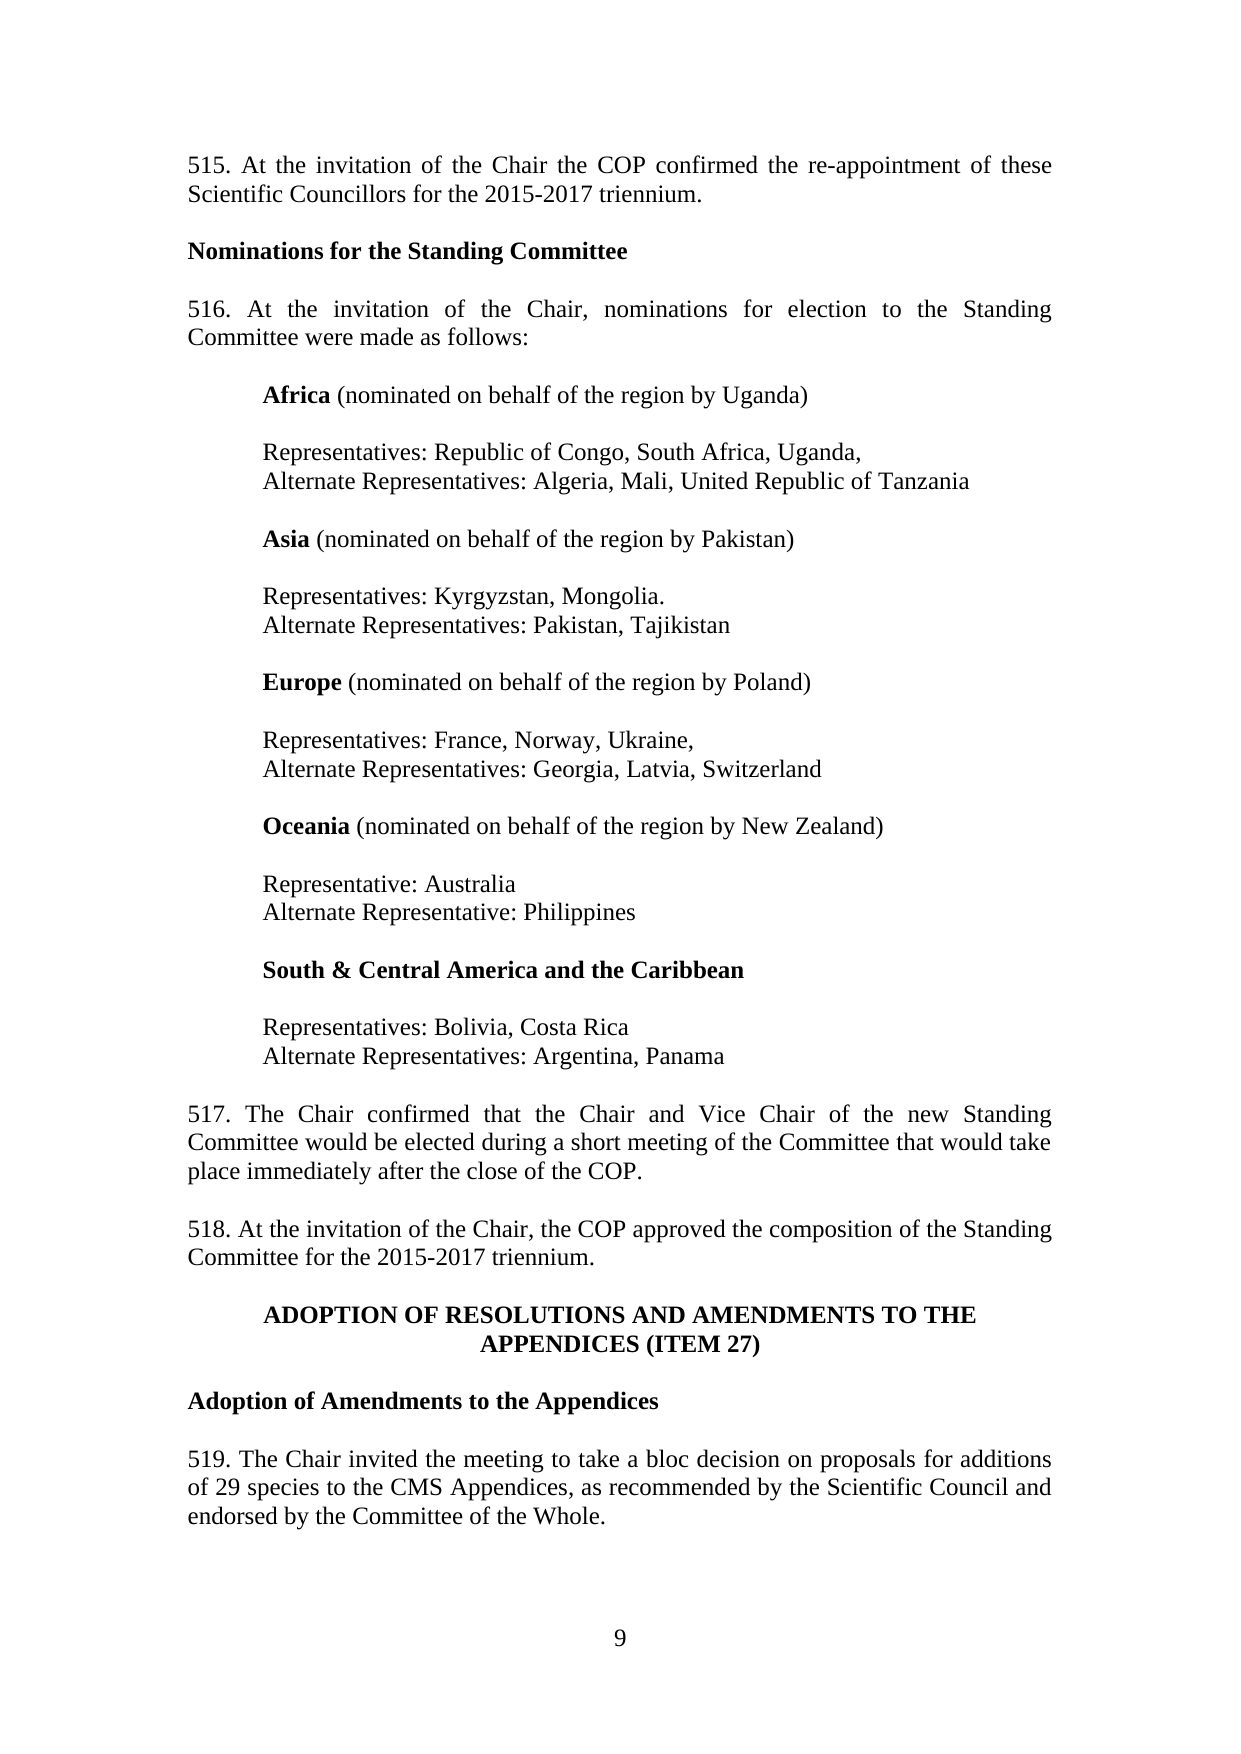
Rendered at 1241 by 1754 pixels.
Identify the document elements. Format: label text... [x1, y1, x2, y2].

text 515. At the invitation of the Chair the COP confirmed the re-appointment of these Scientific Councillors for the 2015-2017 triennium. [187, 150, 1053, 207]
text South & Central America and the Caribbean [262, 955, 1053, 984]
text 519. The Chair invited the meeting to take a bloc decision on proposals for additions of 29 species to the CMS Appendices, as recommended by the Scientific Council and endorsed by the Committee of the Whole. [187, 1444, 1053, 1530]
text Oceania (nominated on behalf of the region by New Zealand) [262, 811, 1053, 840]
text Representative: Australia [262, 869, 1053, 897]
text Representatives: Republic of Congo, South Africa, Uganda, [262, 437, 1053, 466]
text Alternate Representatives: Georgia, Latvia, Switzerland [262, 754, 1053, 782]
text Alternate Representatives: Pakistan, Tajikistan [262, 610, 1053, 639]
text Alternate Representatives: Argentina, Panama [262, 1041, 1053, 1070]
text Alternate Representatives: Algeria, Mali, United Republic of Tanzania [262, 466, 1053, 495]
text ADOPTION OF RESOLUTIONS AND AMENDMENTS TO THE APPENDICES (ITEM 27) [187, 1300, 1053, 1357]
text Representatives: France, Norway, Ukraine, [262, 725, 1053, 754]
text 516. At the invitation of the Chair, nominations for election to the Standing Committee were made as follows: [187, 294, 1053, 351]
text Alternate Representative: Philippines [262, 897, 1053, 926]
text Representatives: Kyrgyzstan, Mongolia. [262, 581, 1053, 610]
text Asia (nominated on behalf of the region by Pakistan) [262, 524, 1053, 552]
text 517. The Chair confirmed that the Chair and Vice Chair of the new Standing Committee would be elected during a short meeting of the Committee that would take place immediately after the close of the COP. [187, 1099, 1053, 1185]
text Representatives: Bolivia, Costa Rica [262, 1012, 1053, 1041]
text Adoption of Amendments to the Appendices [187, 1386, 1053, 1415]
text Africa (nominated on behalf of the region by Uganda) [262, 380, 1053, 409]
text 518. At the invitation of the Chair, the COP approved the composition of the Standing Committee for the 2015-2017 triennium. [187, 1214, 1053, 1271]
text Nominations for the Standing Committee [187, 236, 1053, 265]
text Europe (nominated on behalf of the region by Poland) [262, 667, 1053, 696]
